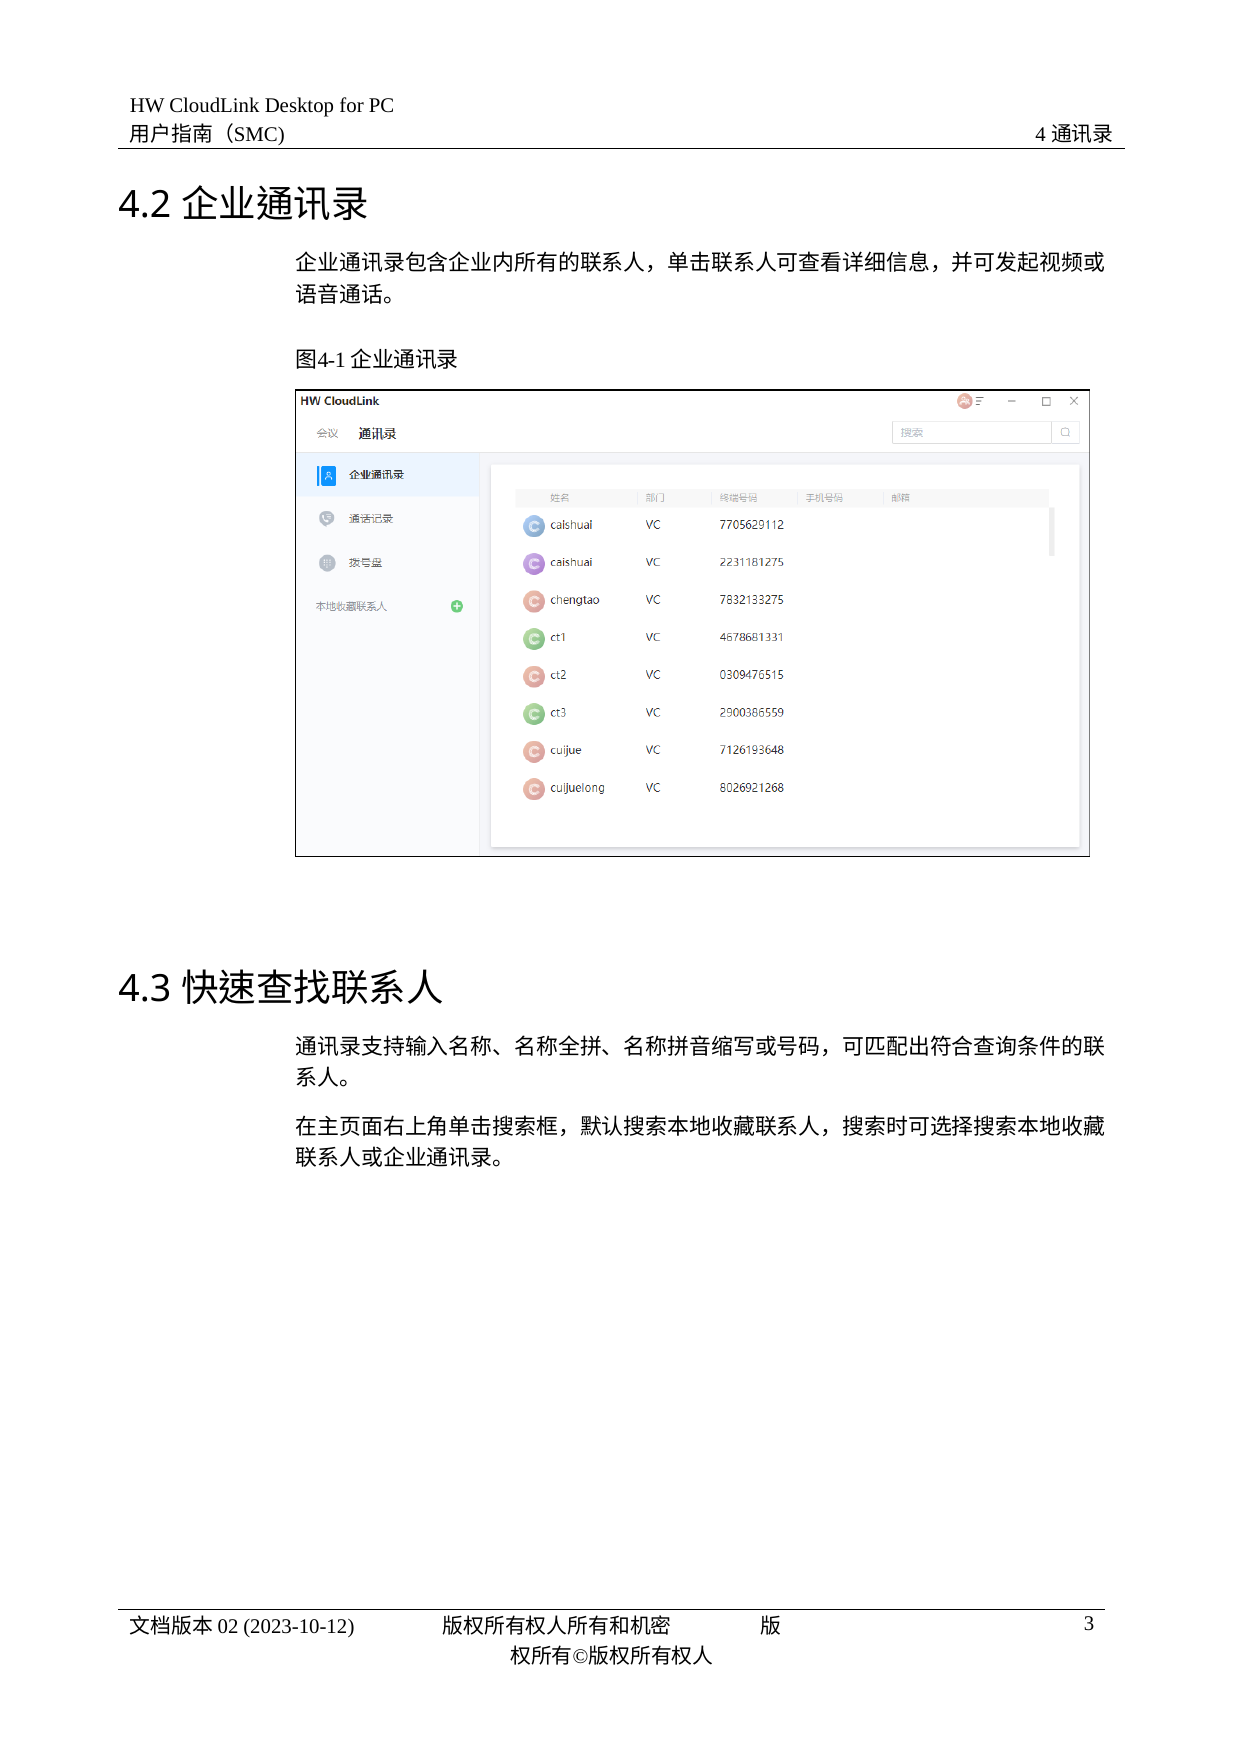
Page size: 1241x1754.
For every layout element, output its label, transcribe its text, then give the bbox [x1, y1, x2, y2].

picture [295, 389, 1090, 857]
text 在主页面右上角单击搜索框，默认搜索本地收藏联系人，搜索时可选择搜索本地收藏联系人或企业通讯录。 [295, 1109, 1122, 1172]
subtitle 快速查找联系人 [118, 961, 1122, 1012]
text 通讯录支持输入名称、名称全拼、名称拼音缩写或号码，可匹配出符合查询条件的联系人。 [295, 1029, 1122, 1092]
text 企业通讯录包含企业内所有的联系人，单击联系人可查看详细信息，并可发起视频或语音通话。 [295, 245, 1122, 308]
text 企业通讯录 [295, 342, 1122, 373]
subtitle 企业通讯录 [118, 177, 1122, 228]
